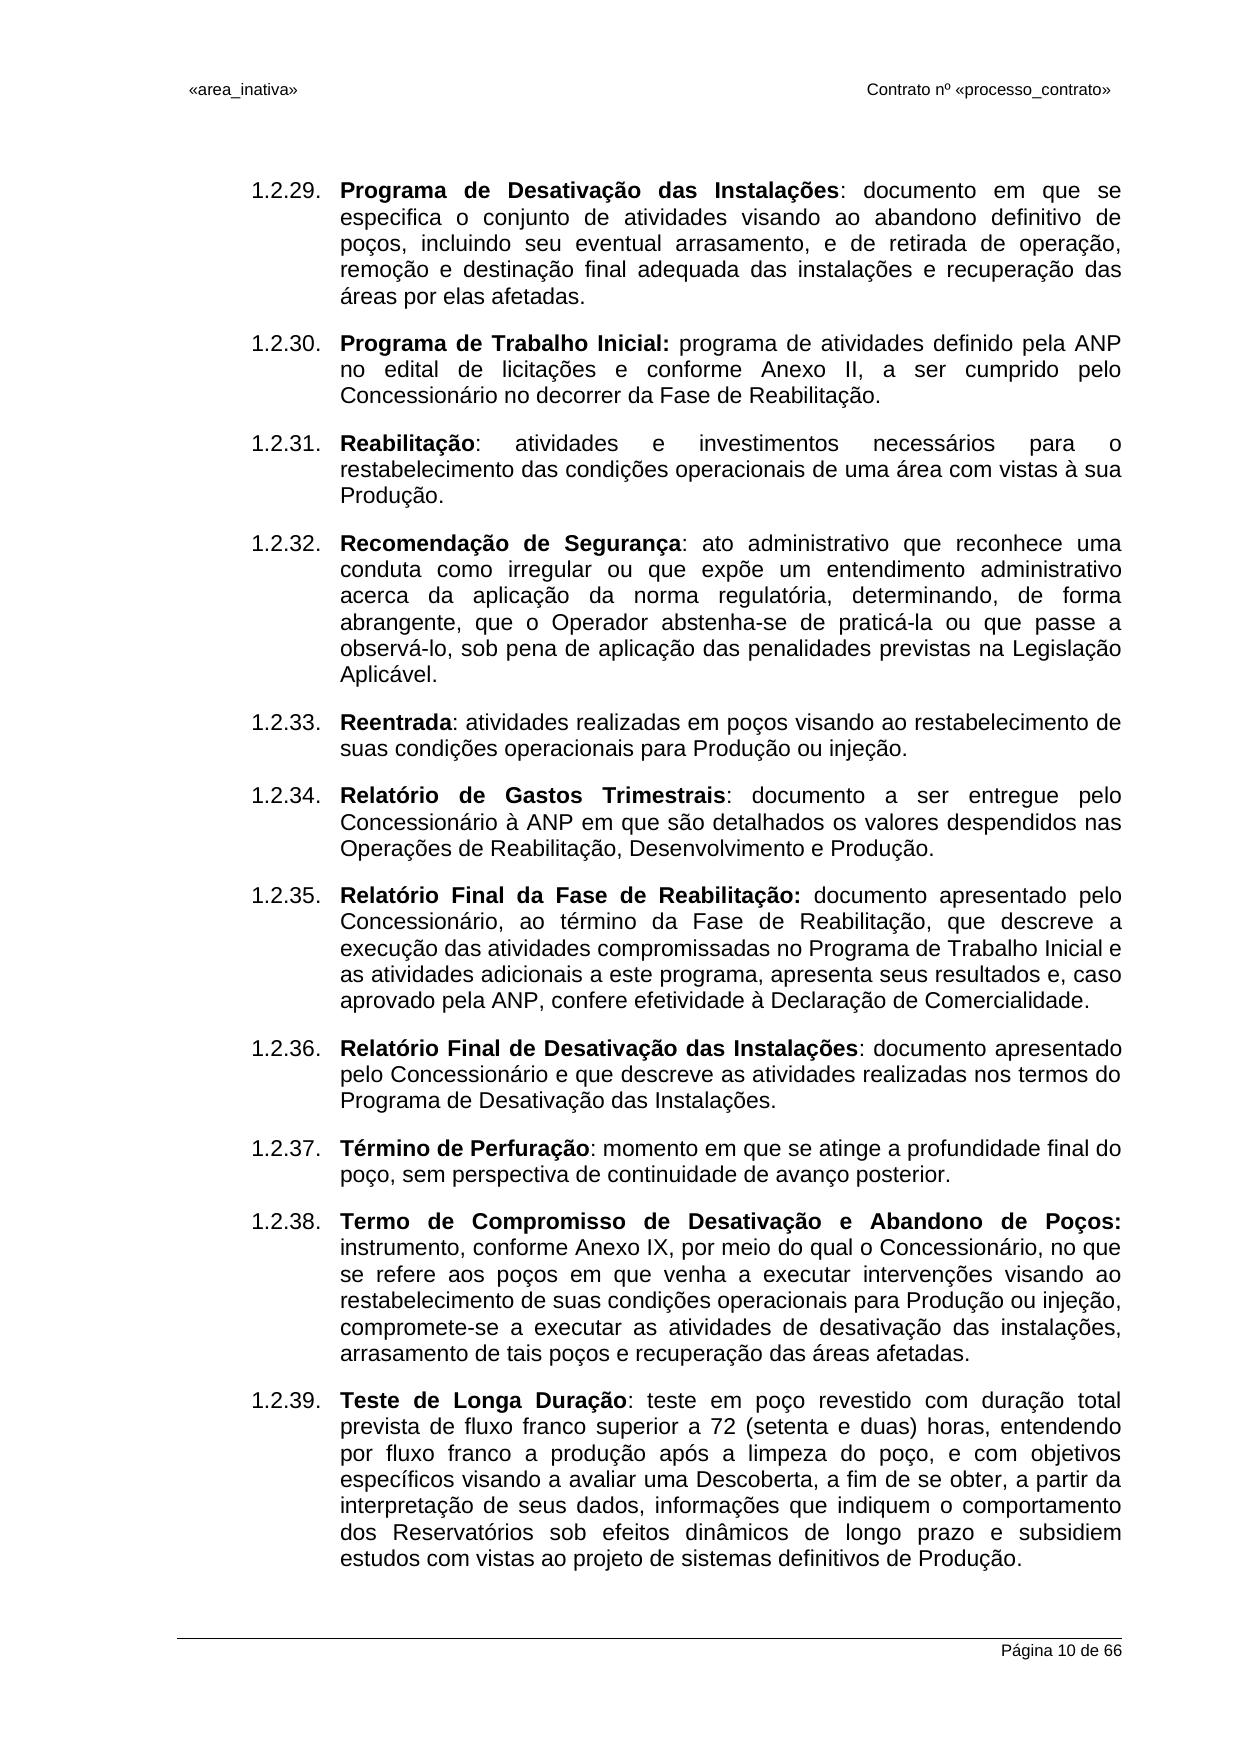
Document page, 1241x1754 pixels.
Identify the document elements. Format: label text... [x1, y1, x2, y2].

text Programa de Trabalho Inicial: programa de atividades definido pela ANP no edital de licitações e conforme Anexo II, a ser cumprido pelo Concessionário no decorrer da Fase de Reabilitação. [251, 330, 1122, 409]
text Recomendação de Segurança: ato administrativo que reconhece uma conduta como irregular ou que expõe um entendimento administrativo acerca da aplicação da norma regulatória, determinando, de forma abrangente, que o Operador abstenha-se de praticá-la ou que passe a observá-lo, sob pena de aplicação das penalidades previstas na Legislação Aplicável. [251, 529, 1122, 688]
text Término de Perfuração: momento em que se atinge a profundidade final do poço, sem perspectiva de continuidade de avanço posterior. [251, 1134, 1122, 1187]
text Relatório Final de Desativação das Instalações: documento apresentado pelo Concessionário e que descreve as atividades realizadas nos termos do Programa de Desativação das Instalações. [251, 1034, 1122, 1114]
text Teste de Longa Duração: teste em poço revestido com duração total prevista de fluxo franco superior a 72 (setenta e duas) horas, entendendo por fluxo franco a produção após a limpeza do poço, e com objetivos específicos visando a avaliar uma Descoberta, a fim de se obter, a partir da interpretação de seus dados, informações que indiquem o comportamento dos Reservatórios sob efeitos dinâmicos de longo prazo e subsidiem estudos com vistas ao projeto de sistemas definitivos de Produção. [251, 1387, 1122, 1571]
text Relatório de Gastos Trimestrais: documento a ser entregue pelo Concessionário à ANP em que são detalhados os valores despendidos nas Operações de Reabilitação, Desenvolvimento e Produção. [251, 782, 1122, 861]
text Reentrada: atividades realizadas em poços visando ao restabelecimento de suas condições operacionais para Produção ou injeção. [251, 708, 1122, 761]
text Reabilitação: atividades e investimentos necessários para o restabelecimento das condições operacionais de uma área com vistas à sua Produção. [251, 430, 1122, 509]
text Programa de Desativação das Instalações: documento em que se especifica o conjunto de atividades visando ao abandono definitivo de poços, incluindo seu eventual arrasamento, e de retirada de operação, remoção e destinação final adequada das instalações e recuperação das áreas por elas afetadas. [251, 177, 1122, 309]
text Relatório Final da Fase de Reabilitação: documento apresentado pelo Concessionário, ao término da Fase de Reabilitação, que descreve a execução das atividades compromissadas no Programa de Trabalho Inicial e as atividades adicionais a este programa, apresenta seus resultados e, caso aprovado pela ANP, confere efetividade à Declaração de Comercialidade. [251, 882, 1122, 1014]
text Termo de Compromisso de Desativação e Abandono de Poços: instrumento, conforme Anexo IX, por meio do qual o Concessionário, no que se refere aos poços em que venha a executar intervenções visando ao restabelecimento de suas condições operacionais para Produção ou injeção, compromete-se a executar as atividades de desativação das instalações, arrasamento de tais poços e recuperação das áreas afetadas. [251, 1208, 1122, 1366]
